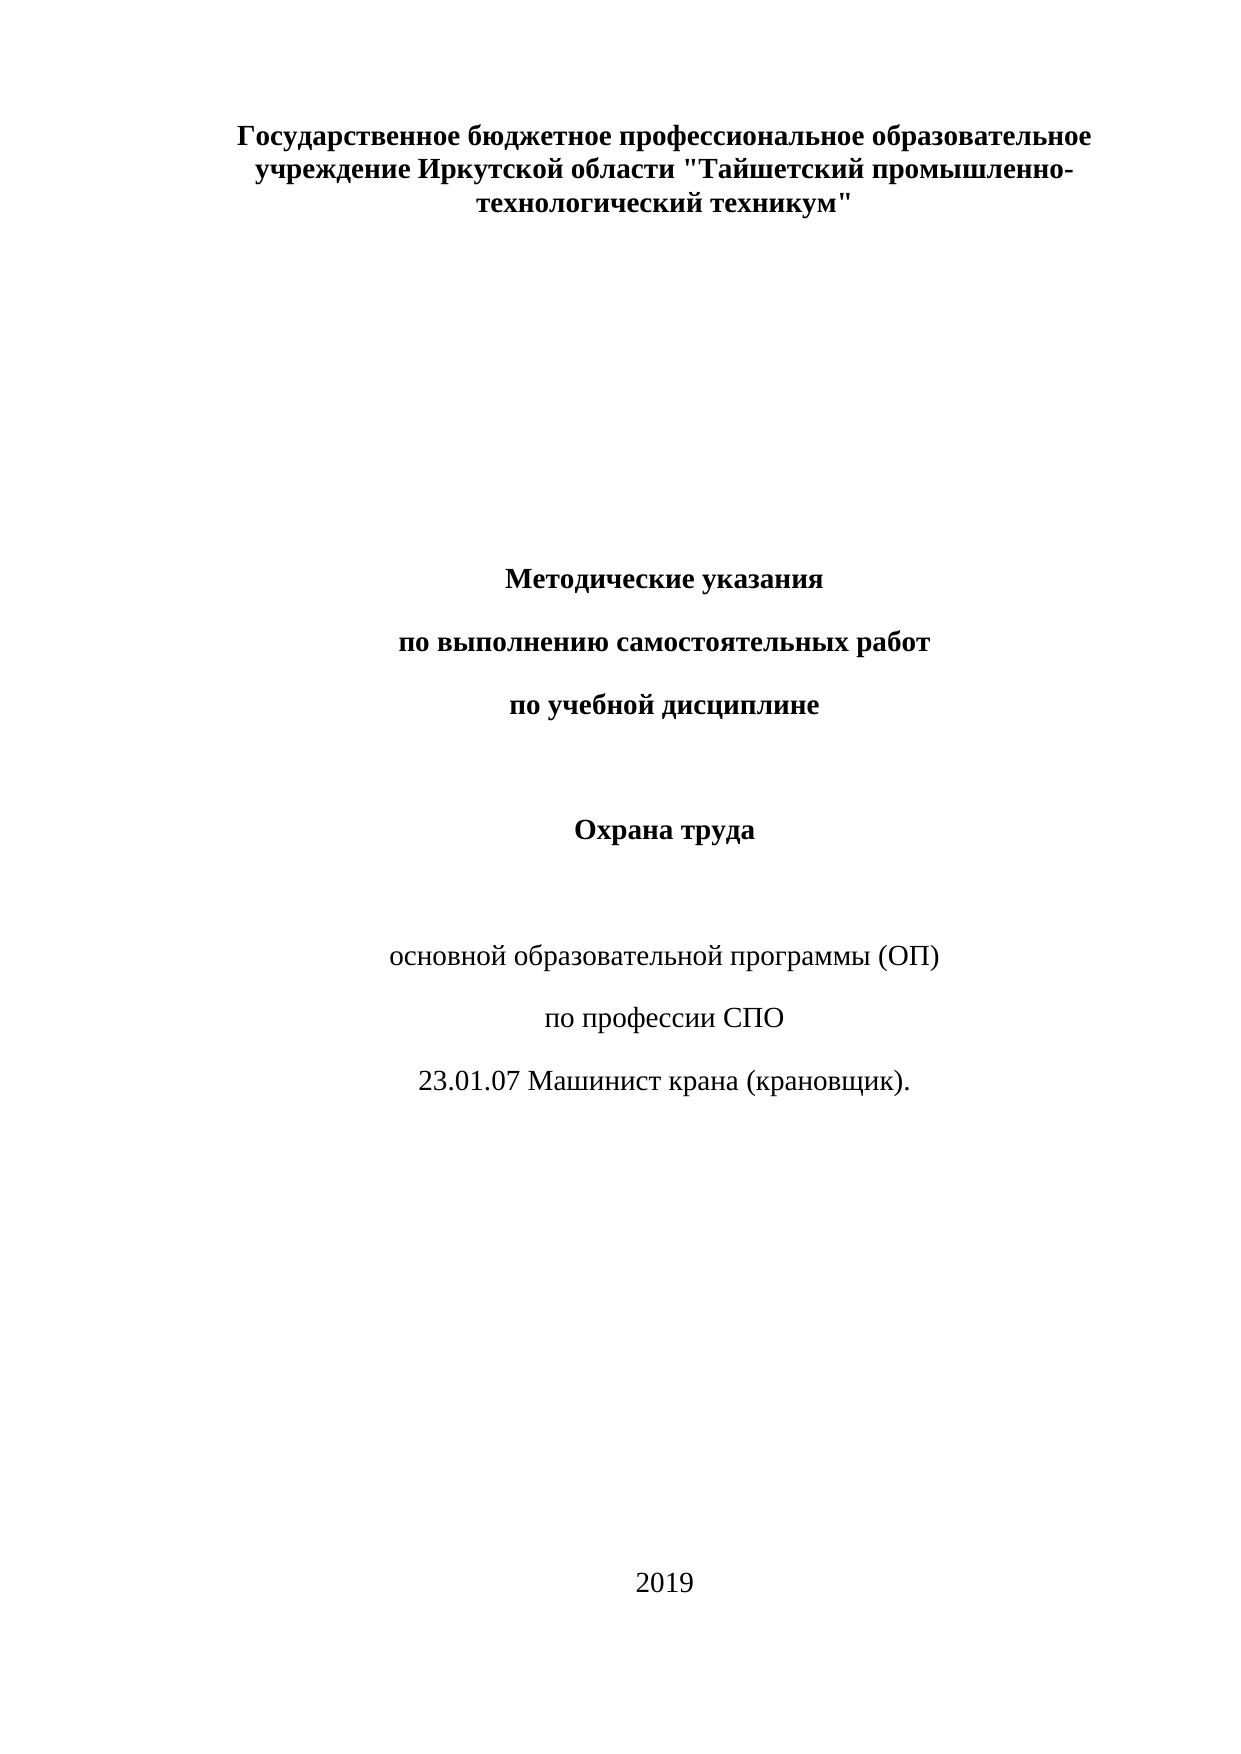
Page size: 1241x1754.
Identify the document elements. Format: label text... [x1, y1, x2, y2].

text 2019 [177, 1565, 1152, 1598]
text Государственное бюджетное профессиональное образовательное учреждение Иркутской области "Тайшетский промышленно-технологический техникум" [177, 118, 1152, 219]
text по учебной дисциплине [177, 687, 1152, 720]
text Охрана труда [177, 812, 1152, 846]
text 23.01.07 Машинист крана (крановщик). [177, 1063, 1152, 1097]
text по профессии СПО [177, 1000, 1152, 1034]
text по выполнению самостоятельных работ [177, 624, 1152, 658]
text основной образовательной программы (ОП) [177, 938, 1152, 971]
text Методические указания [177, 561, 1152, 595]
